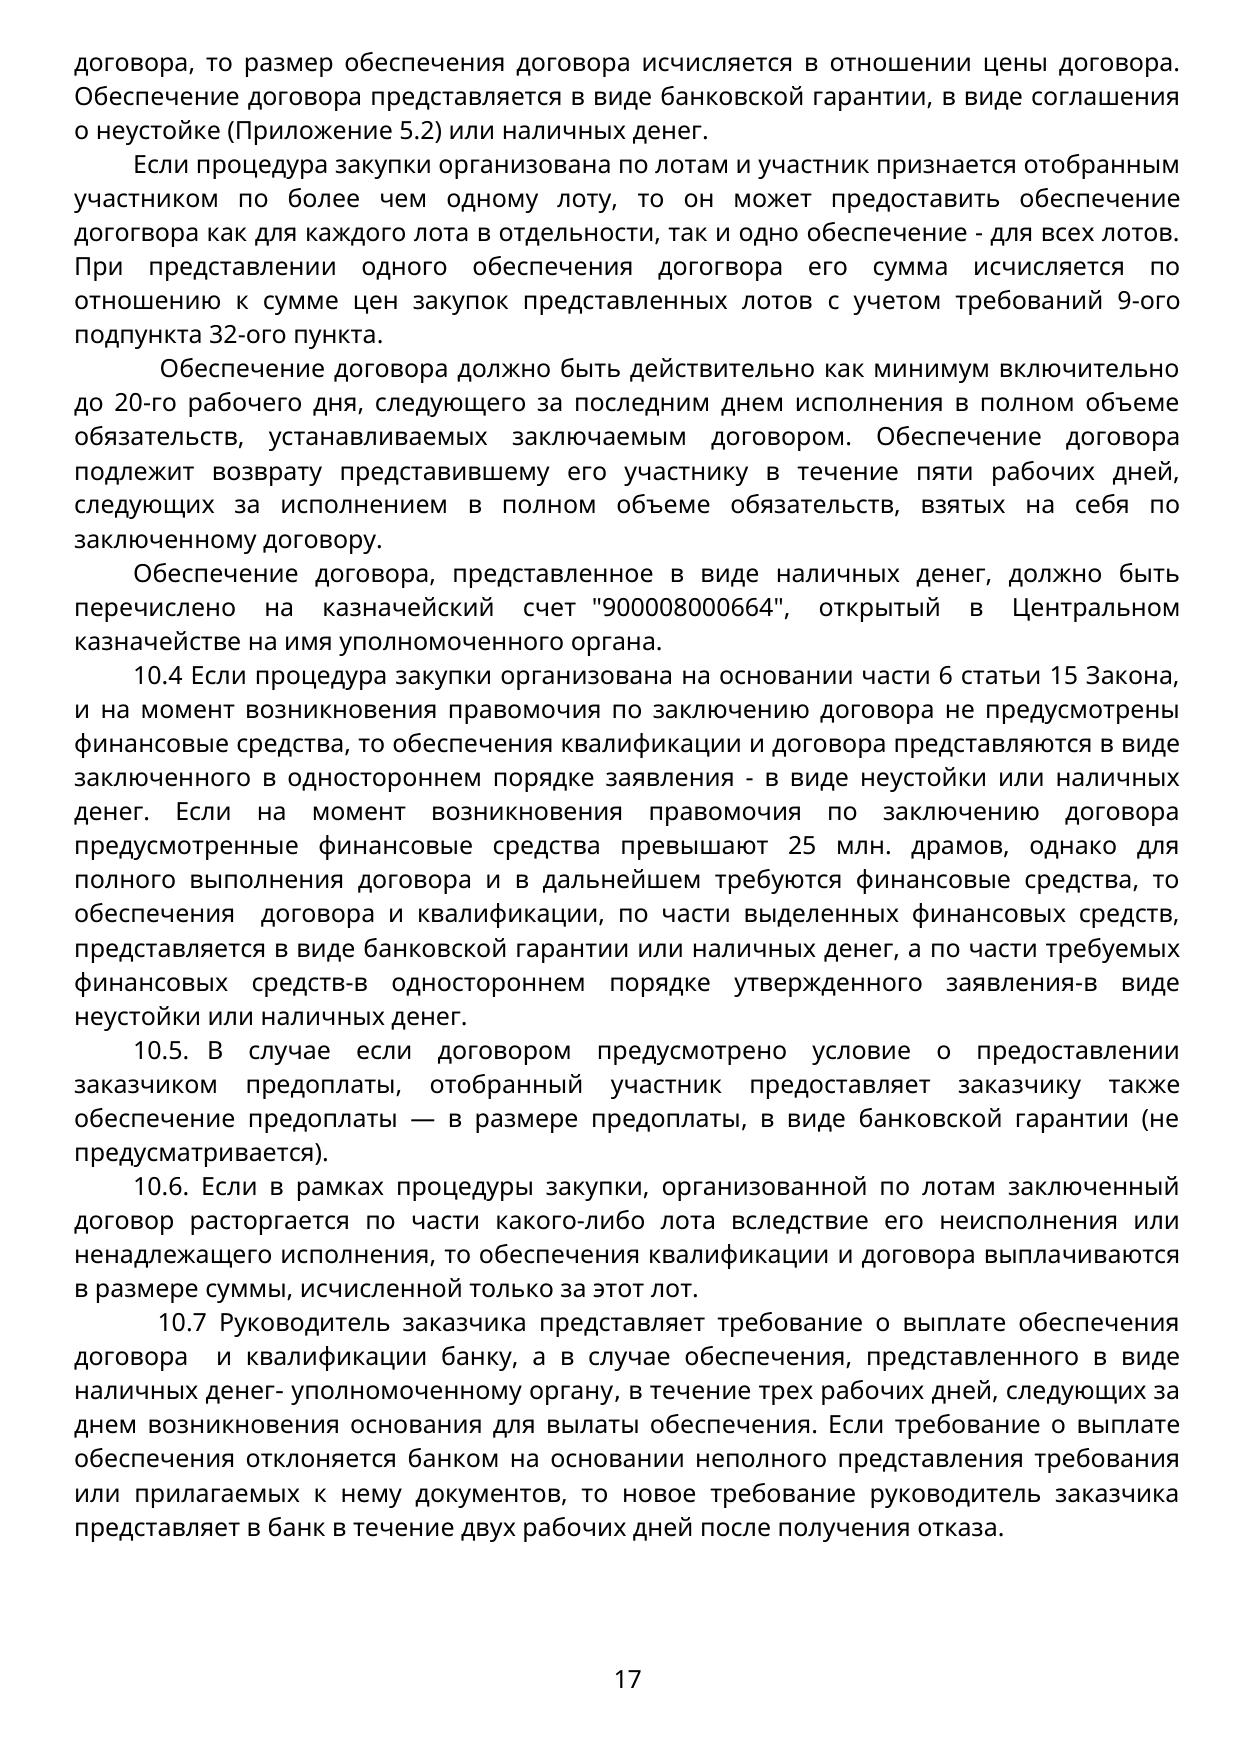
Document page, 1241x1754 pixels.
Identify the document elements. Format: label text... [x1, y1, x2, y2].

text 10.4 Если процедура закупки организована на основании части 6 статьи 15 Закона, и на момент возникновения правомочия по заключению договора не предусмотрены финансовые средства, то обеспечения квалификации и договора представляются в виде заключенного в одностороннем порядке заявления - в виде неустойки или наличных денег. Если на момент возникновения правомочия по заключению договора предусмотренные финансовые средства превышают 25 млн. драмов, однако для полного выполнения договора и в дальнейшем требуются финансовые средства, то обеспечения договора и квалификации, по части выделенных финансовых средств, представляется в виде банковской гарантии или наличных денег, а по части требуемых финансовых средств-в одностороннем порядке утвержденного заявления-в виде неустойки или наличных денег. [74, 658, 1181, 1032]
text Если процедура закупки организована по лотам и участник признается отобранным участником по более чем одному лоту, то он может предоставить обеспечение догогвора как для каждого лота в отдельности, так и одно обеспечение - для всех лотов. При представлении одного обеспечения догогвора его сумма исчисляется по отношению к сумме цен закупок представленных лотов с учетом требований 9-ого подпункта 32-ого пункта. [74, 147, 1181, 351]
text 10.5. В случае если договором предусмотрено условие о предоставлении заказчиком предоплаты, отобранный участник предоставляет заказчику также обеспечение предоплаты — в размере предоплаты, в виде банковской гарантии (не предусматривается). [74, 1032, 1181, 1169]
text Обеспечение договора, представленное в виде наличных денег, должно быть перечислено на казначейский счет "900008000664", открытый в Центральном казначействе на имя уполномоченного органа. [74, 555, 1181, 658]
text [74, 44, 1181, 147]
text Обеспечение договора должно быть действительно как минимум включительно до 20-го рабочего дня, следующего за последним днем исполнения в полном объеме обязательств, устанавливаемых заключаемым договором. Обеспечение договора подлежит возврату представившему его участнику в течение пяти рабочих дней, следующих за исполнением в полном объеме обязательств, взятых на себя по заключенному договору. [74, 351, 1181, 555]
text 10.6. Если в рамках процедуры закупки, организованной по лотам заключенный договор расторгается по части какого-либо лота вследствие его неисполнения или ненадлежащего исполнения, то обеспечения квалификации и договора выплачиваются в размере суммы, исчисленной только за этот лот. [74, 1169, 1181, 1305]
text 10.7 Руководитель заказчика представляет требование о выплате обеспечения договора и квалификации банку, а в случае обеспечения, представленного в виде наличных денег- уполномоченному органу, в течение трех рабочих дней, следующих за днем возникновения основания для вылаты обеспечения. Если требование о выплате обеспечения отклоняется банком на основании неполного представления требования или прилагаемых к нему документов, то новое требование руководитель заказчика представляет в банк в течение двух рабочих дней после получения отказа. [74, 1305, 1181, 1543]
